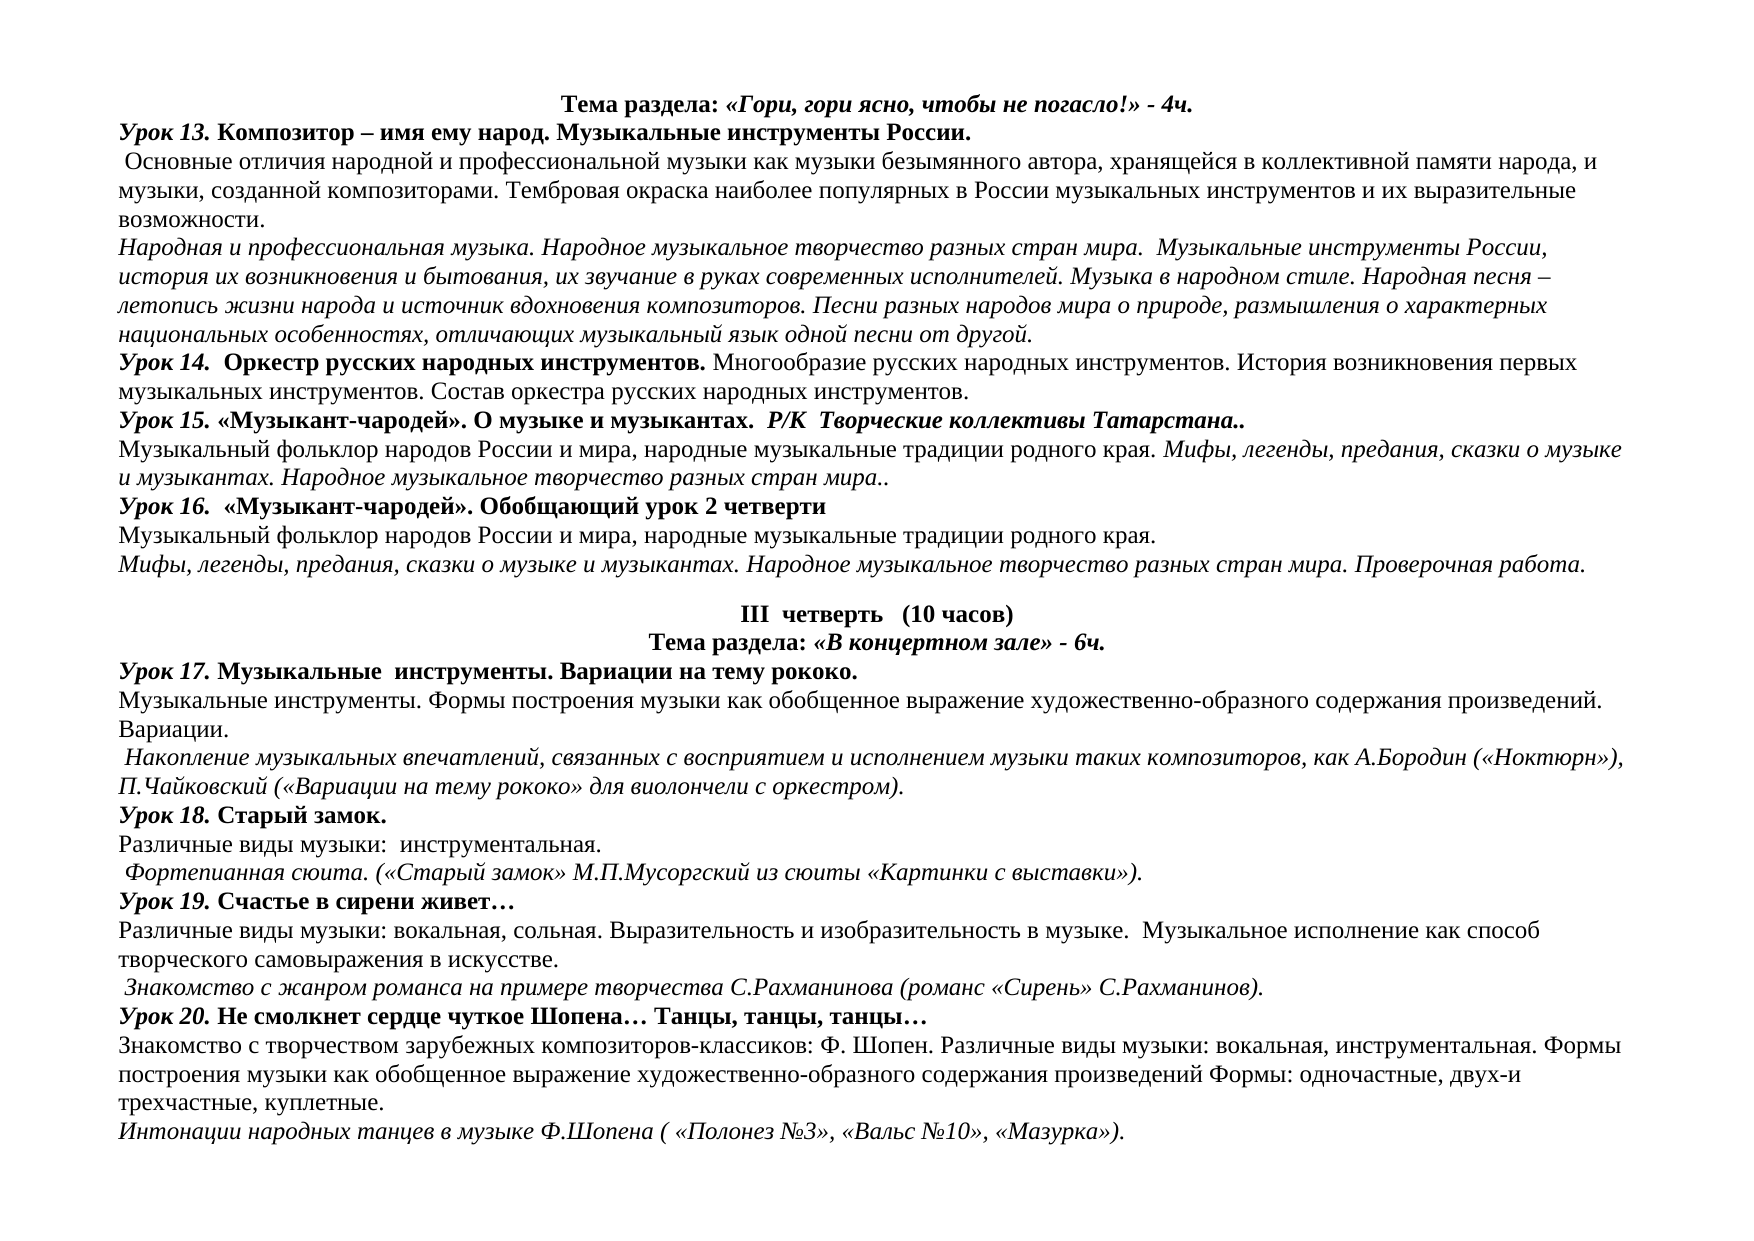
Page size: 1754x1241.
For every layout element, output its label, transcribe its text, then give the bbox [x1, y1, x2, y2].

text Накопление музыкальных впечатлений, связанных с восприятием и исполнением музыки таких композиторов, как А.Бородин («Ноктюрн»), П.Чайковский («Вариации на тему рококо» для виолончели с оркестром). [118, 742, 1636, 800]
text Музыкальные инструменты. Формы построения музыки как обобщенное выражение художественно-образного содержания произведений. Вариации. [118, 685, 1636, 742]
text Фортепианная сюита. («Старый замок» М.П.Мусоргский из сюиты «Картинки с выставки»). [118, 857, 1636, 886]
text Урок 17. Музыкальные инструменты. Вариации на тему рококо. [118, 656, 1636, 685]
text Различные виды музыки: инструментальная. [118, 829, 1636, 857]
text Музыкальный фольклор народов России и мира, народные музыкальные традиции родного края. [118, 520, 1636, 549]
text Урок 15. «Музыкант-чародей». О музыке и музыкантах. Р/К Творческие коллективы Татарстана.. [118, 405, 1636, 434]
text Интонации народных танцев в музыке Ф.Шопена ( «Полонез №3», «Вальс №10», «Мазурка»). [118, 1116, 1636, 1145]
text Урок 20. Не смолкнет сердце чуткое Шопена… Танцы, танцы, танцы… [118, 1001, 1636, 1030]
text Мифы, легенды, предания, сказки о музыке и музыкантах. Народное музыкальное творчество разных стран мира. Проверочная работа. [118, 549, 1636, 577]
text Народная и профессиональная музыка. Народное музыкальное творчество разных стран мира. Музыкальные инструменты России, история их возникновения и бытования, их звучание в руках современных исполнителей. Музыка в народном стиле. Народная песня – летопись жизни народа и источник вдохновения композиторов. Песни разных народов мира о природе, размышления о характерных национальных особенностях, отличающих музыкальный язык одной песни от другой. [118, 232, 1636, 347]
text Урок 14. Оркестр русских народных инструментов. Многообразие русских народных инструментов. История возникновения первых музыкальных инструментов. Состав оркестра русских народных инструментов. [118, 347, 1636, 405]
text Музыкальный фольклор народов России и мира, народные музыкальные традиции родного края. Мифы, легенды, предания, сказки о музыке и музыкантах. Народное музыкальное творчество разных стран мира.. [118, 434, 1636, 491]
text Основные отличия народной и профессиональной музыки как музыки безымянного автора, хранящейся в коллективной памяти народа, и музыки, созданной композиторами. Тембровая окраска наиболее популярных в России музыкальных инструментов и их выразительные возможности. [118, 146, 1636, 232]
text Знакомство с жанром романса на примере творчества С.Рахманинова (романс «Сирень» С.Рахманинов). [118, 972, 1636, 1001]
text Урок 16. «Музыкант-чародей». Обобщающий урок 2 четверти [118, 491, 1636, 520]
text III четверть (10 часов) [118, 602, 1636, 627]
text Знакомство с творчеством зарубежных композиторов-классиков: Ф. Шопен. Различные виды музыки: вокальная, инструментальная. Формы построения музыки как обобщенное выражение художественно-образного содержания произведений Формы: одночастные, двух-и трехчастные, куплетные. [118, 1030, 1636, 1116]
text Тема раздела: «Гори, гори ясно, чтобы не погасло!» - 4ч. [118, 89, 1636, 117]
text Урок 19. Счастье в сирени живет… [118, 886, 1636, 915]
text Различные виды музыки: вокальная, сольная. Выразительность и изобразительность в музыке. Музыкальное исполнение как способ творческого самовыражения в искусстве. [118, 915, 1636, 972]
text Тема раздела: «В концертном зале» - 6ч. [118, 627, 1636, 656]
text Урок 13. Композитор – имя ему народ. Музыкальные инструменты России. [118, 117, 1636, 146]
text Урок 18. Старый замок. [118, 800, 1636, 829]
